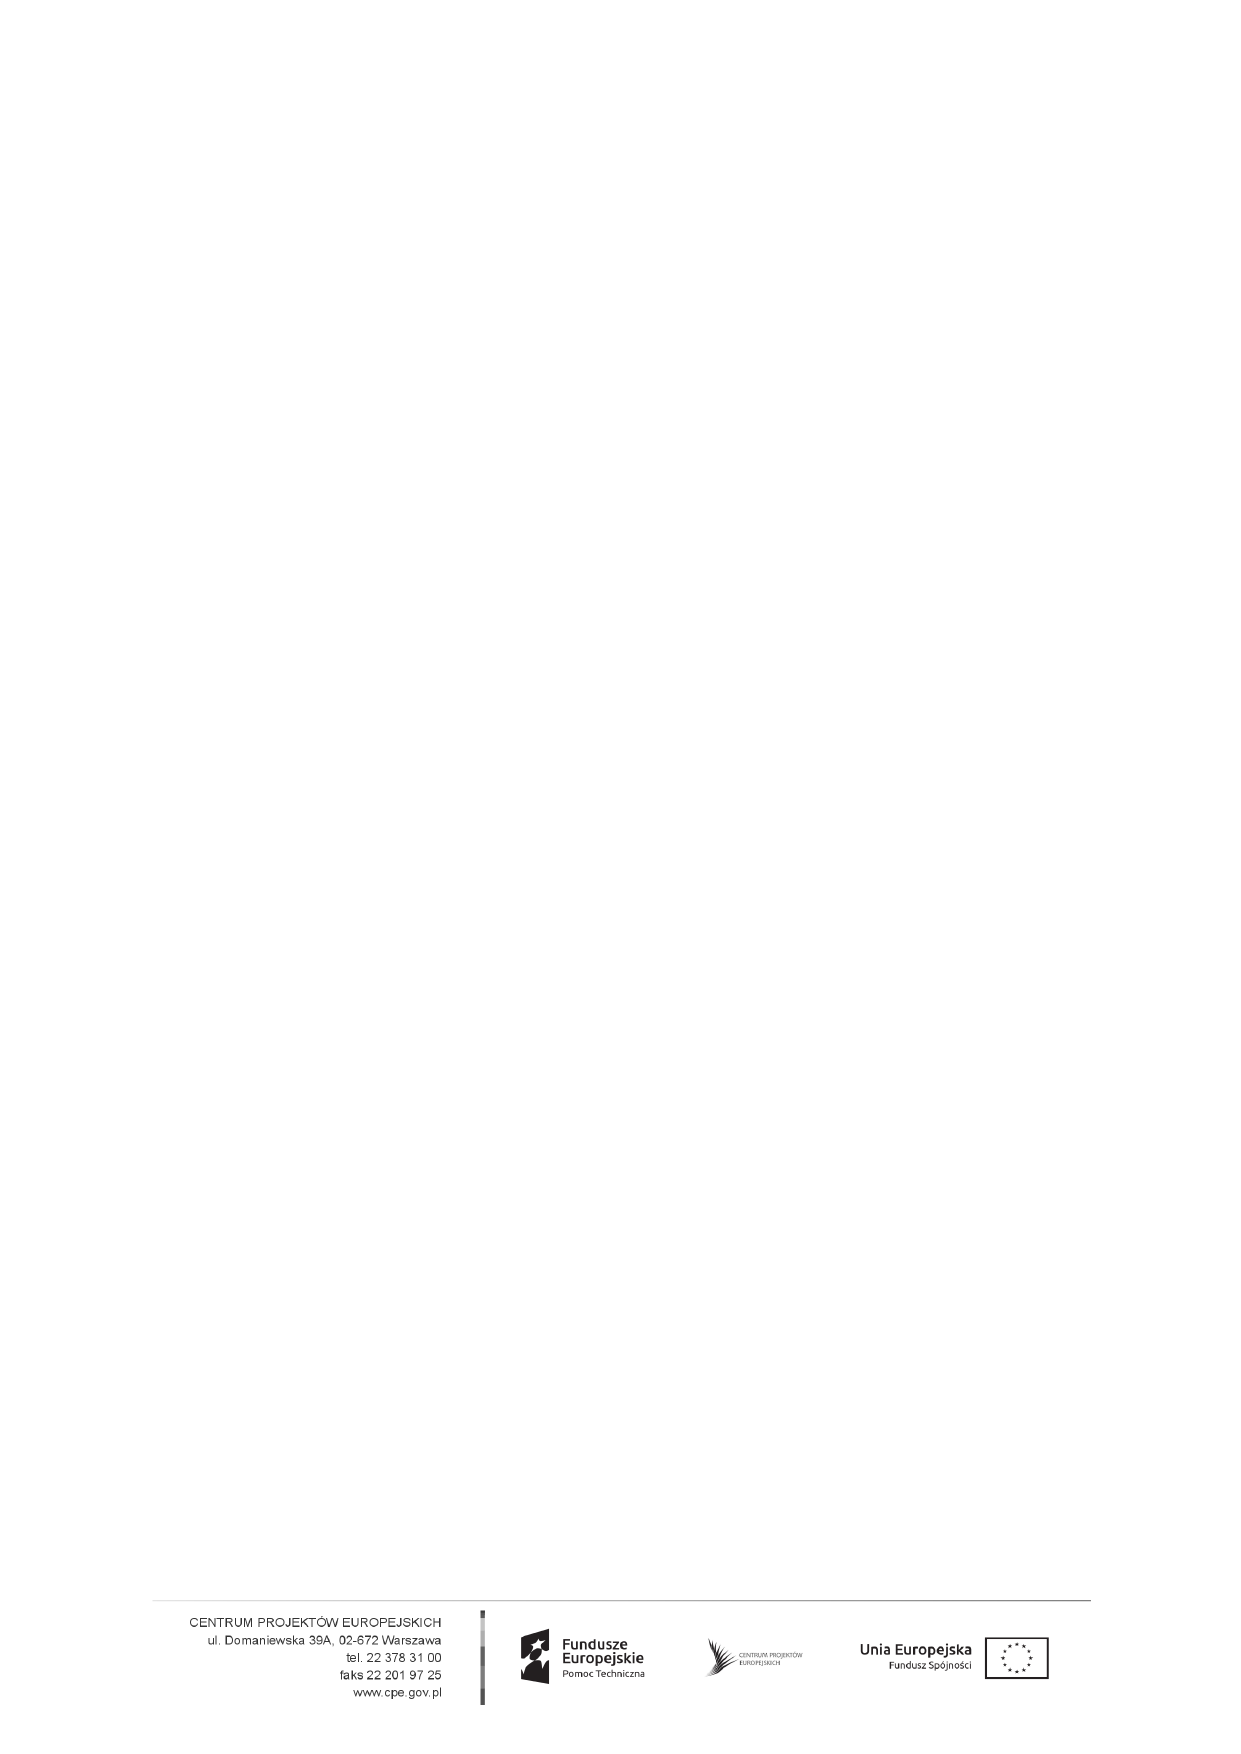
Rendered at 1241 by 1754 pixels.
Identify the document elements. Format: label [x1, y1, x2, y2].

picture [147, 1595, 1096, 1710]
